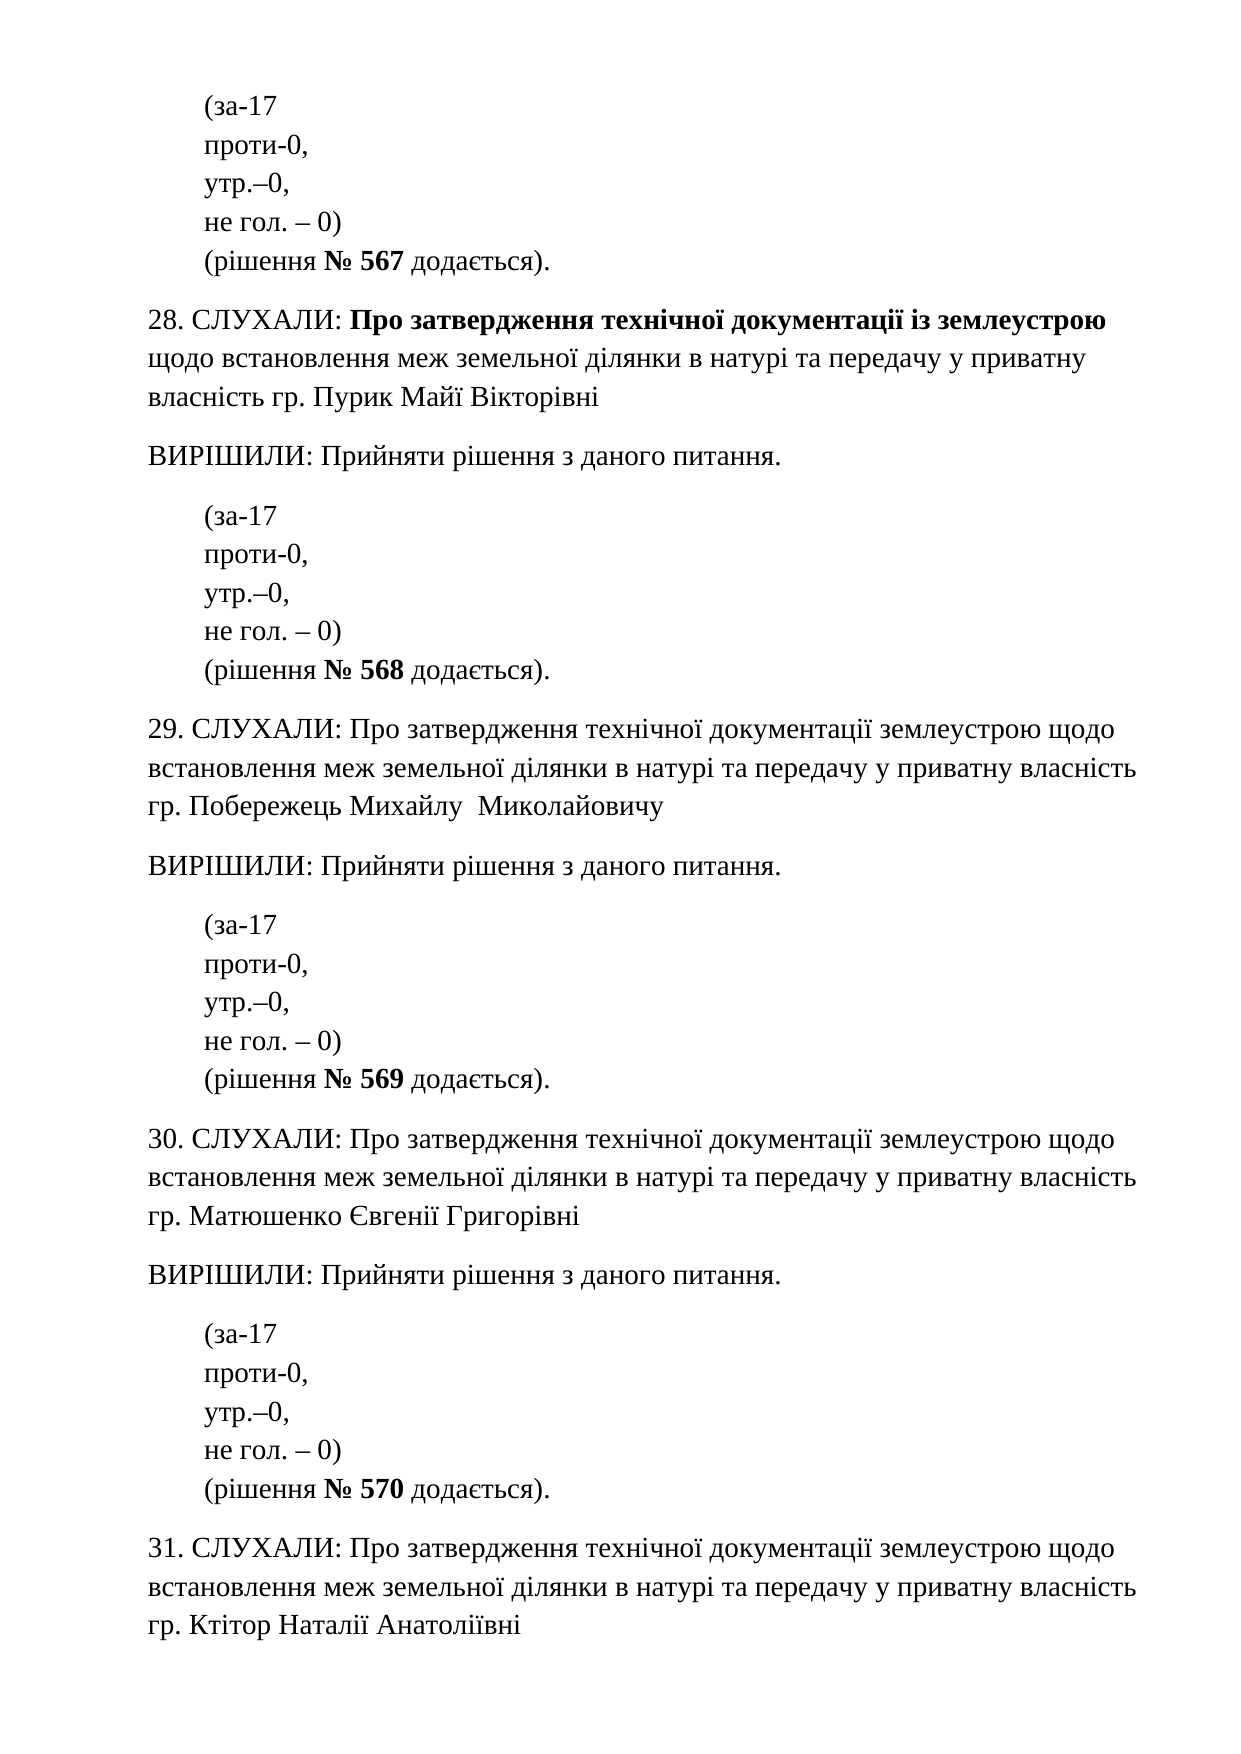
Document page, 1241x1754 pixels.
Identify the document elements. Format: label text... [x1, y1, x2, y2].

list (рішення № 569 додається). [204, 1061, 1152, 1095]
text 28. СЛУХАЛИ: Про затвердження технічної документації із землеустрою щодо встановлення меж земельної ділянки в натурі та передачу у приватну власність гр. Пурик Майї Вікторівні [148, 302, 1152, 413]
list (рішення № 570 додається). [204, 1471, 1152, 1504]
text 30. СЛУХАЛИ: Про затвердження технічної документації землеустрою щодо встановлення меж земельної ділянки в натурі та передачу у приватну власність гр. Матюшенко Євгенії Григорівні [148, 1121, 1152, 1231]
text ВИРІШИЛИ: Прийняти рішення з даного питання. [148, 1257, 1152, 1291]
text ВИРІШИЛИ: Прийняти рішення з даного питання. [148, 438, 1152, 472]
list (рішення № 568 додається). [204, 652, 1152, 686]
list (рішення № 567 додається). [204, 243, 1152, 276]
list (за-17 проти-0, утр.–0, не гол. – 0) [204, 907, 1152, 1056]
list (за-17 проти-0, утр.–0, не гол. – 0) [204, 498, 1152, 647]
text 29. СЛУХАЛИ: Про затвердження технічної документації землеустрою щодо встановлення меж земельної ділянки в натурі та передачу у приватну власність гр. Побережець Михайлу Миколайовичу [148, 711, 1152, 822]
list (за-17 проти-0, утр.–0, не гол. – 0) [204, 88, 1152, 238]
text 31. СЛУХАЛИ: Про затвердження технічної документації землеустрою щодо встановлення меж земельної ділянки в натурі та передачу у приватну власність гр. Ктітор Наталії Анатоліївні [148, 1530, 1152, 1641]
list (за-17 проти-0, утр.–0, не гол. – 0) [204, 1317, 1152, 1466]
text ВИРІШИЛИ: Прийняти рішення з даного питання. [148, 848, 1152, 881]
